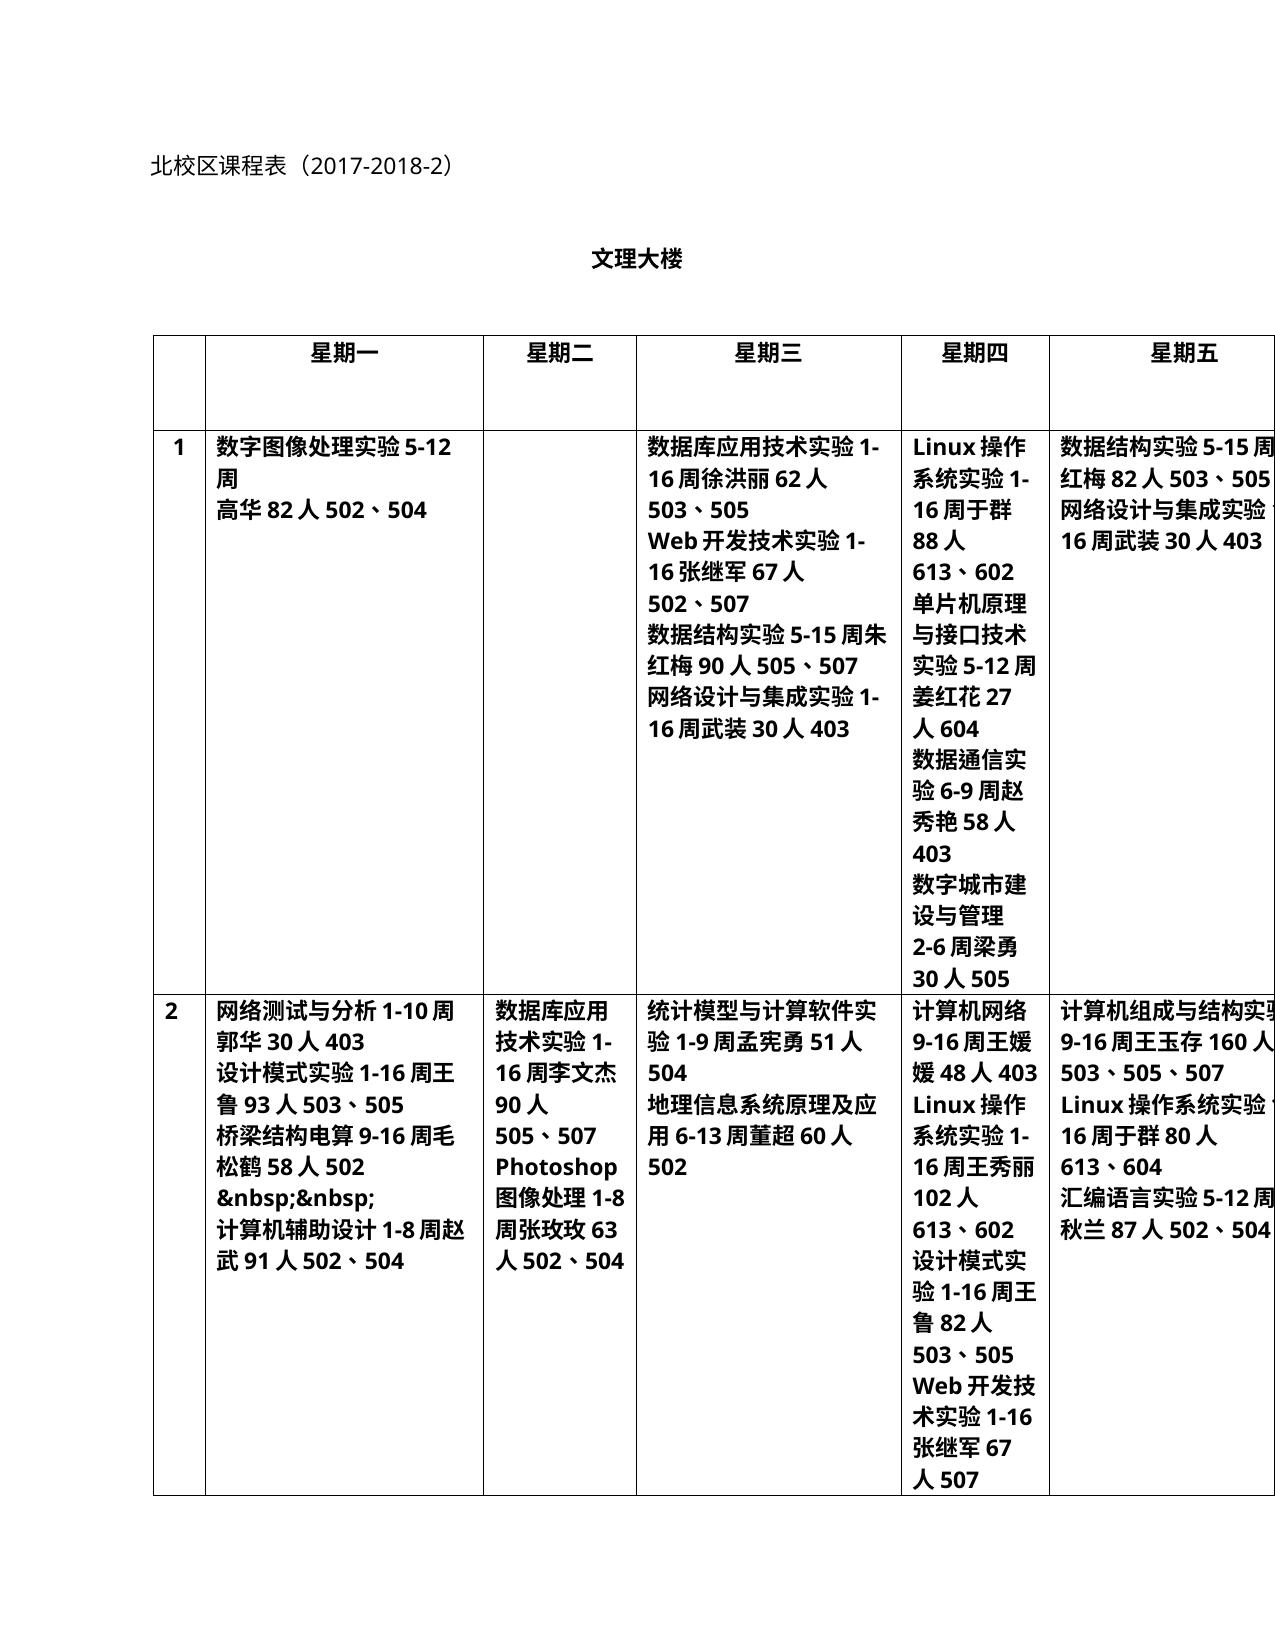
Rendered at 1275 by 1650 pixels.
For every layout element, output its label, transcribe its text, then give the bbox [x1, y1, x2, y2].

text 文理大楼 [150, 243, 1125, 310]
table_cell [484, 431, 636, 994]
text 北校区课程表（2017-2018-2） [150, 150, 1125, 217]
table_header 星期四 [902, 336, 1049, 430]
table_cell 数据库应用技术实验1-16周徐洪丽62人503、505 Web开发技术实验1-16张继军67人502、507 数据结构实验5-15周朱红梅90人505、507 网络设计与集成实验1-16周武装30人403 [637, 431, 901, 994]
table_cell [206, 995, 483, 1495]
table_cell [637, 995, 901, 1495]
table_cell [484, 995, 636, 1495]
table_header 星期三 [637, 336, 901, 430]
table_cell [1050, 995, 1274, 1495]
table_cell 2 [154, 995, 205, 1495]
table_cell 数据结构实验5-15周朱红梅82人503、505 网络设计与集成实验1-16周武装30人403 [1050, 431, 1274, 994]
table_header 星期二 [484, 336, 636, 430]
table_cell 数字图像处理实验5-12周 高华82人502、504 [206, 431, 483, 994]
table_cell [902, 995, 1049, 1495]
table_cell Linux操作系统实验1-16周于群88人613、602 单片机原理与接口技术实验5-12周姜红花27人604 数据通信实验6-9周赵秀艳58人403 数字城市建设与管理 2-6周梁勇30人505 [902, 431, 1049, 994]
table_cell 1 [154, 431, 205, 994]
table_header 星期五 [1050, 336, 1274, 430]
table_header [154, 336, 205, 430]
table_header 星期一 [206, 336, 483, 430]
